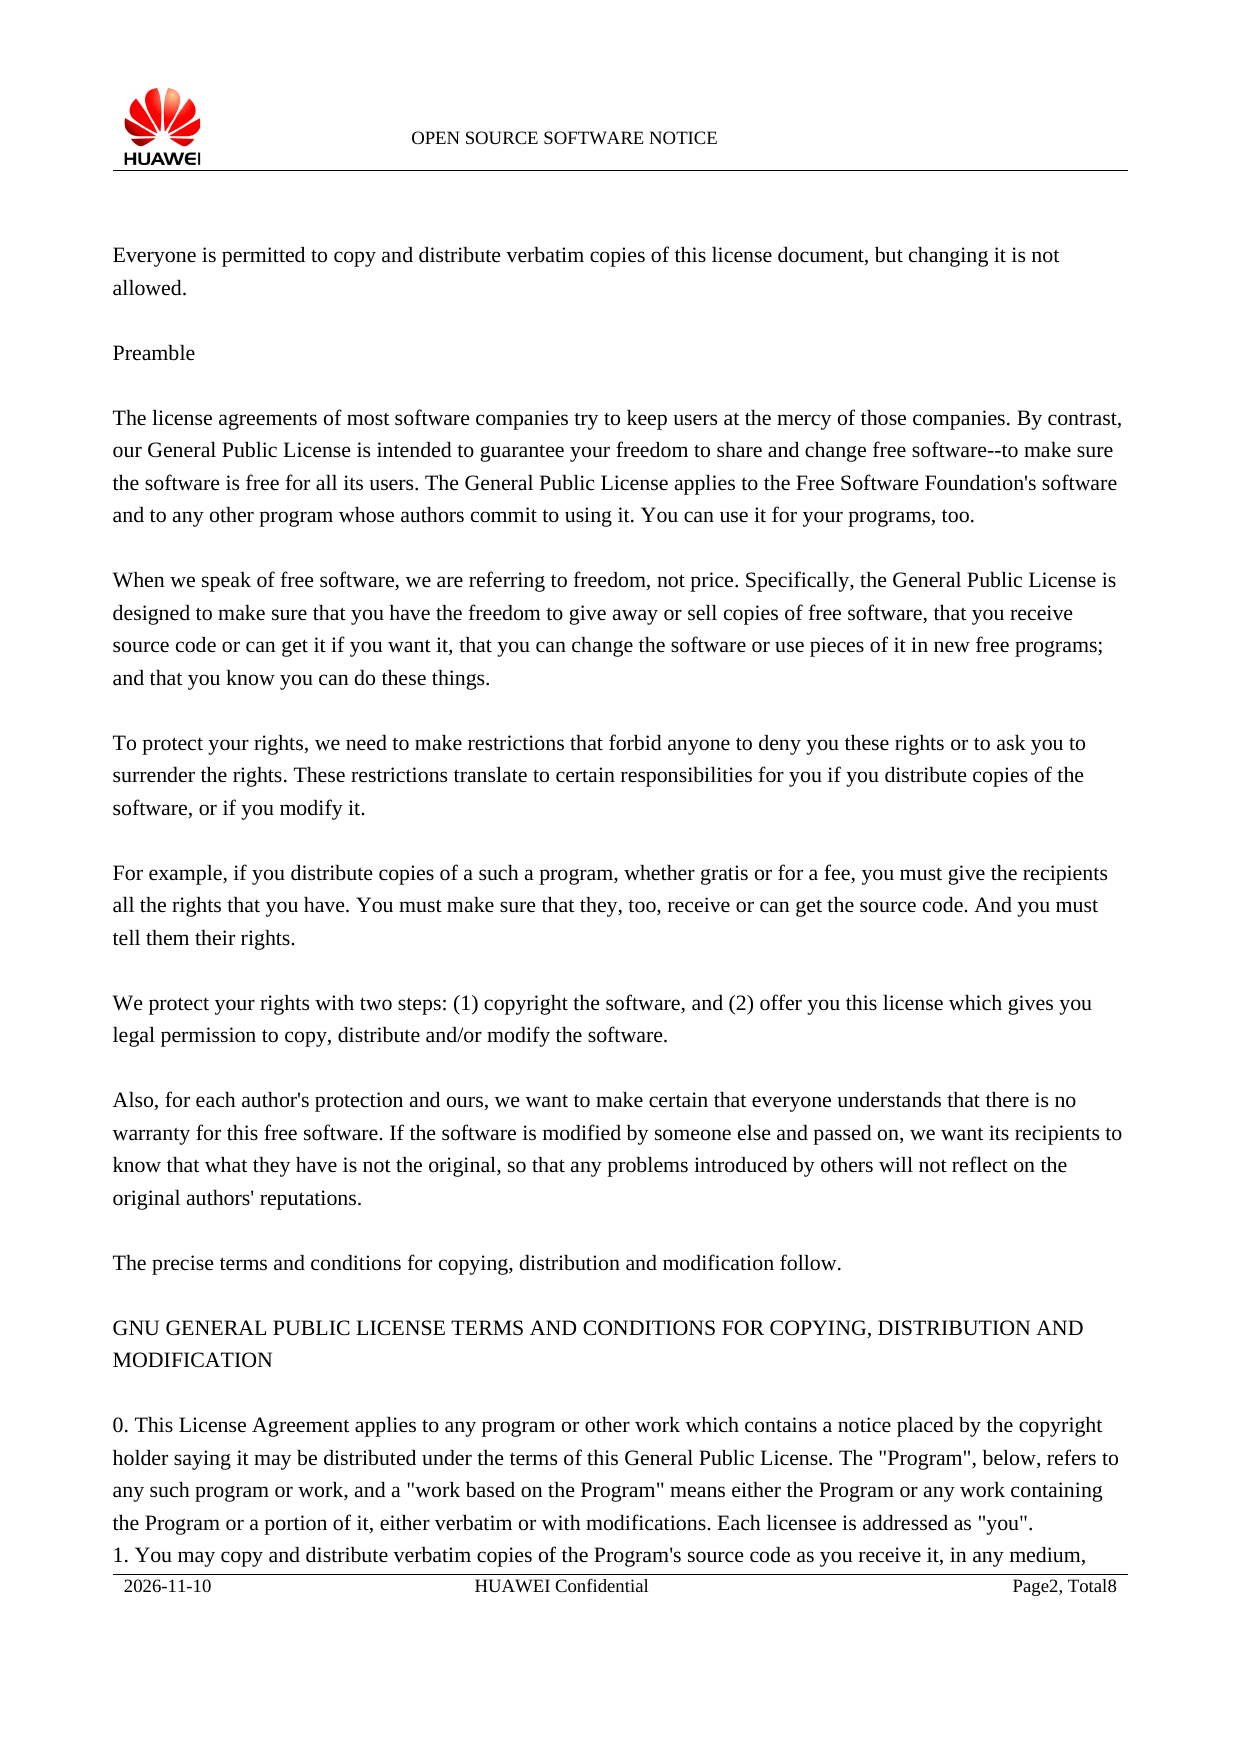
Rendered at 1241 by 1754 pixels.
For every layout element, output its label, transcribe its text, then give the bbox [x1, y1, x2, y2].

picture [124, 88, 201, 165]
